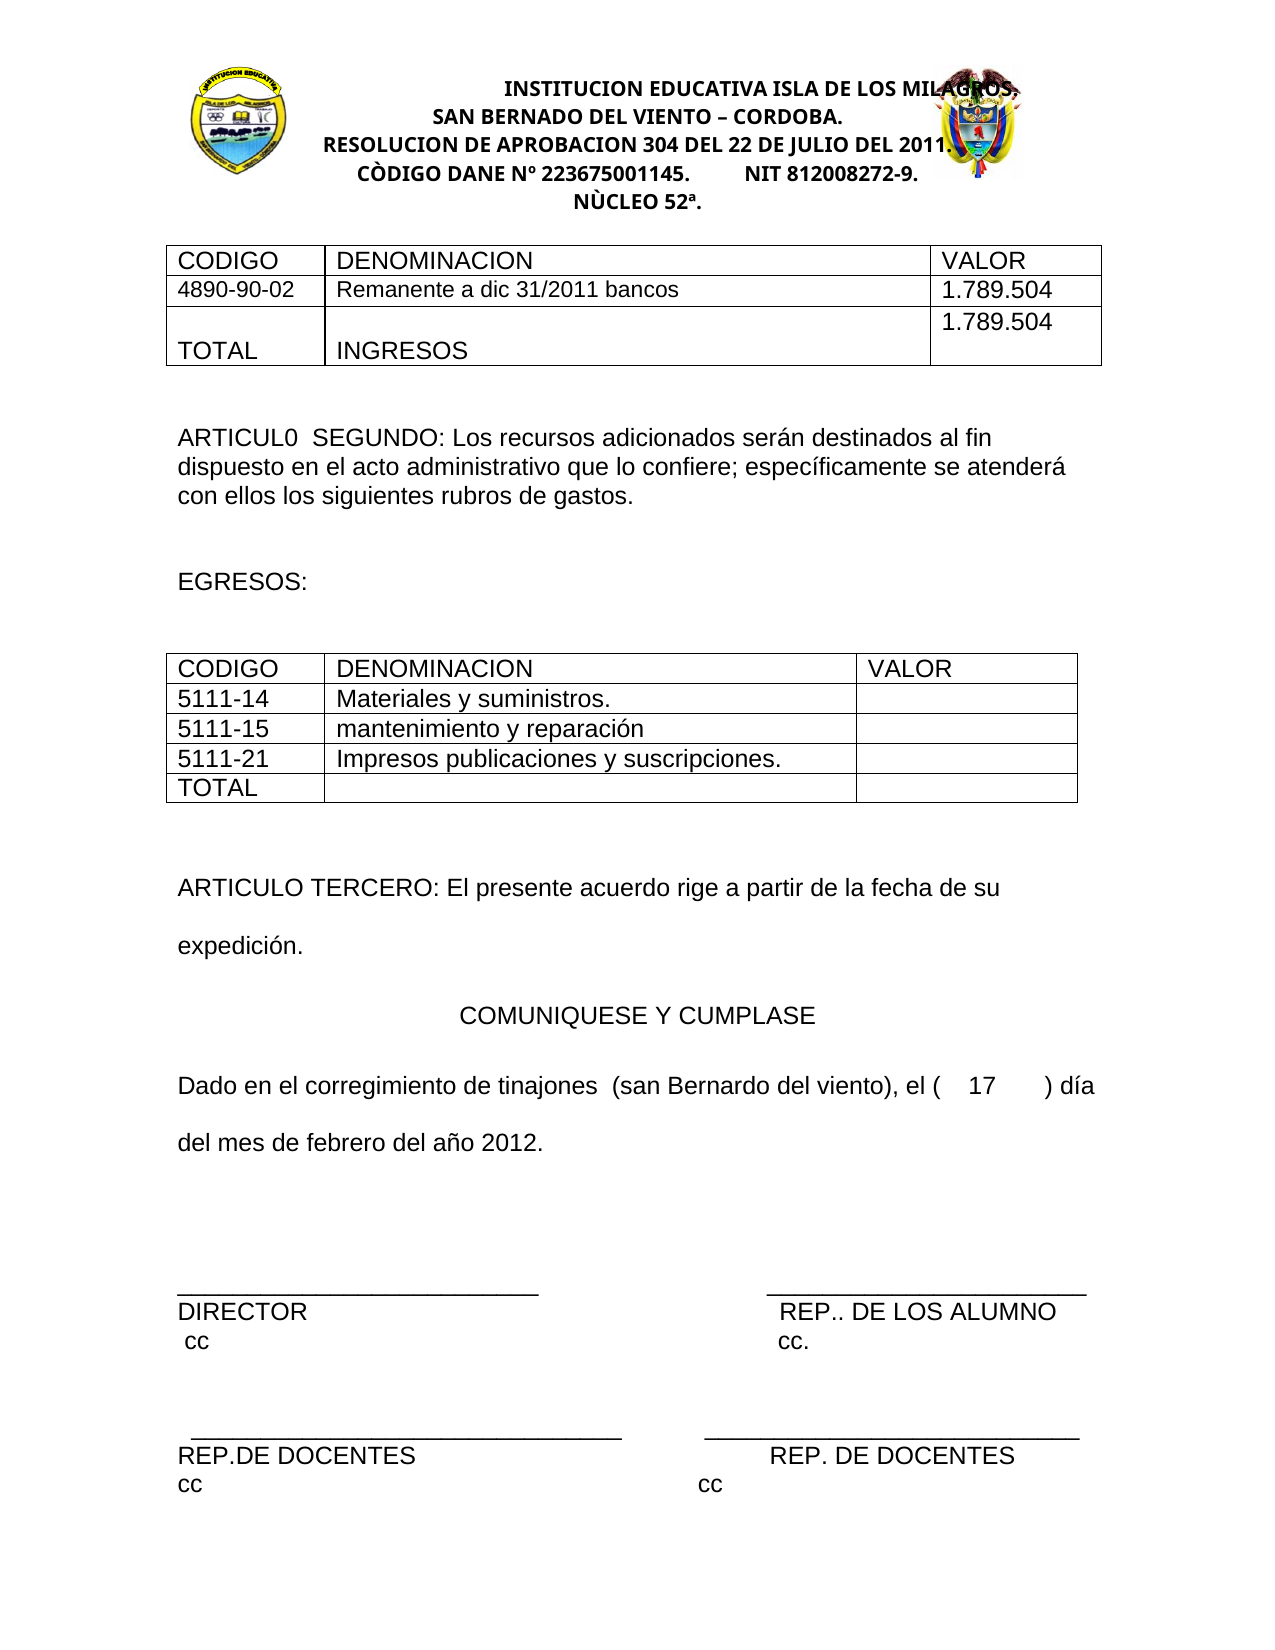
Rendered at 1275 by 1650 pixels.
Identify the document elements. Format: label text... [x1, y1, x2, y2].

text cc cc. [177, 1326, 1098, 1354]
table_cell TOTAL [167, 774, 324, 802]
table_cell mantenimiento y reparación [325, 714, 856, 743]
table_cell Impresos publicaciones y suscripciones. [325, 744, 856, 772]
table_cell 1.789.504 [931, 276, 1101, 306]
table_cell [857, 774, 1077, 802]
table_header CODIGO [167, 654, 324, 683]
table_cell 4890-90-02 [167, 276, 324, 306]
table_cell 5111-21 [167, 744, 324, 772]
table_header DENOMINACION [325, 654, 856, 683]
table_header VALOR [857, 654, 1077, 683]
text _______________________________ ___________________________ [177, 1412, 1098, 1441]
table_cell [857, 744, 1077, 772]
text ARTICULO TERCERO: El presente acuerdo rige a partir de la fecha de su expedición. [177, 873, 1098, 959]
text EGRESOS: [177, 567, 1098, 596]
text ARTICUL0 SEGUNDO: Los recursos adicionados serán destinados al fin dispuesto en el acto administrativo que lo confiere; específicamente se atenderá con ellos los siguientes rubros de gastos. [177, 423, 1098, 509]
text COMUNIQUESE Y CUMPLASE [177, 1001, 1098, 1029]
table_cell TOTAL [167, 307, 324, 365]
text REP.DE DOCENTES REP. DE DOCENTES [177, 1441, 1098, 1469]
picture [932, 65, 1024, 180]
text Dado en el corregimiento de tinajones (san Bernardo del viento), el ( 17 ) día del mes de febrero del año 2012. [177, 1071, 1098, 1157]
table_header VALOR [931, 246, 1101, 274]
table_cell 5111-14 [167, 684, 324, 713]
table_cell [857, 714, 1077, 743]
table_header DENOMINACION [326, 246, 930, 274]
table_cell 5111-15 [167, 714, 324, 743]
table_header CODIGO [167, 246, 324, 274]
table_cell [325, 774, 856, 802]
text cc cc [177, 1469, 1098, 1498]
table_cell INGRESOS [326, 307, 930, 365]
table_cell Materiales y suministros. [325, 684, 856, 713]
picture [187, 36, 300, 213]
table_cell [857, 684, 1077, 713]
text __________________________ _______________________ DIRECTOR REP.. DE LOS ALUMNO [177, 1268, 1098, 1326]
table_cell Remanente a dic 31/2011 bancos [326, 276, 930, 306]
table_cell 1.789.504 [931, 307, 1101, 365]
